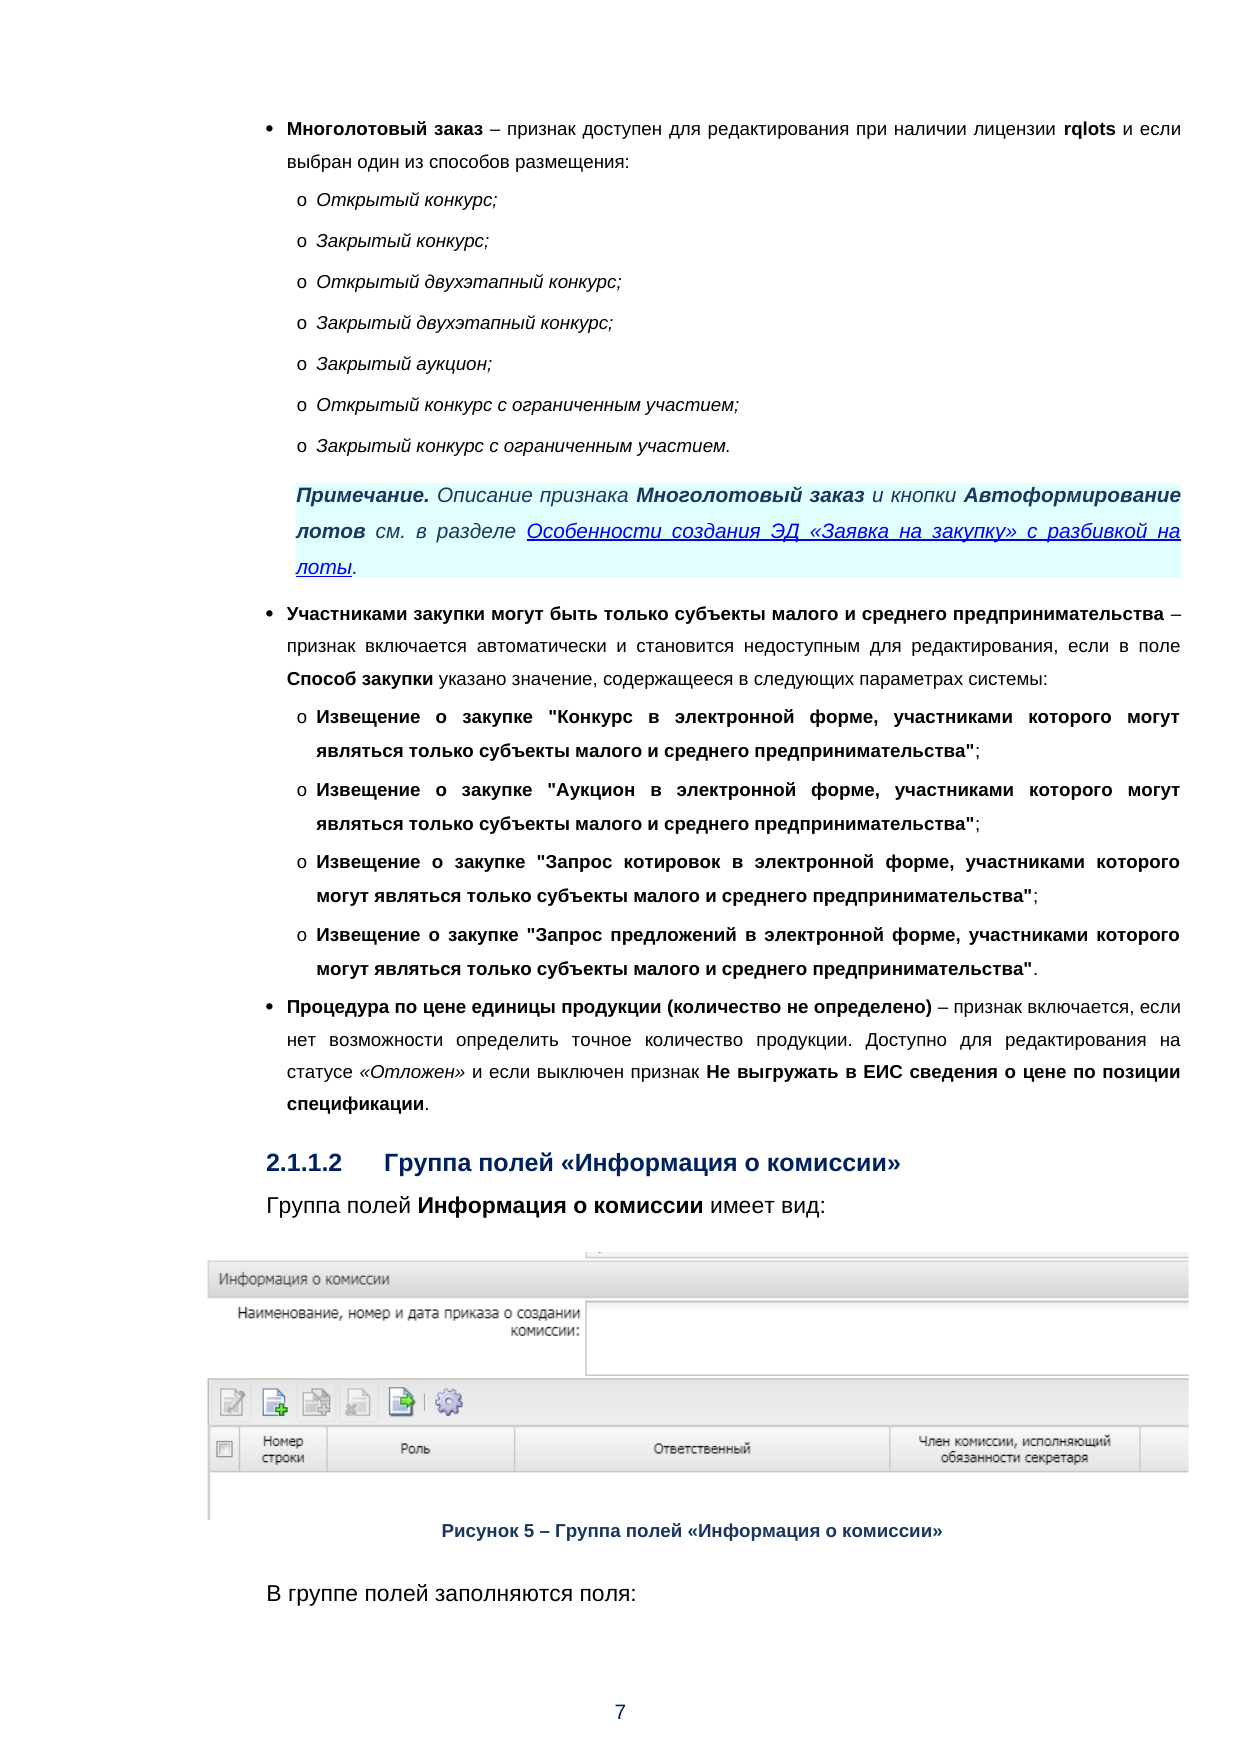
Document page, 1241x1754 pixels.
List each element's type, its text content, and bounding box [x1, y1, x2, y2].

list Закрытый конкурс с ограниченным участием. [296, 435, 1181, 458]
text В группе полей заполняются поля: [177, 1580, 1181, 1606]
picture [204, 1252, 1189, 1520]
list Извещение о закупке "Запрос котировок в электронной форме, участниками которого могут являться только субъекты малого и среднего предпринимательства"; [296, 851, 1181, 907]
list Закрытый аукцион; [296, 353, 1181, 376]
list Извещение о закупке "Аукцион в электронной форме, участниками которого могут являться только субъекты малого и среднего предпринимательства"; [296, 779, 1181, 834]
list Открытый конкурс с ограниченным участием; [296, 394, 1181, 417]
text Примечание. Описание признака Многолотовый заказ и кнопки Автоформирование лотов см. в разделе Особенности создания ЭД «Заявка на закупку» с разбивкой на лоты. [296, 483, 1181, 578]
list Открытый конкурс; [296, 189, 1181, 212]
text Группа полей Информация о комиссии имеет вид: [177, 1192, 1181, 1218]
list Процедура по цене единицы продукции (количество не определено) – признак включается, если нет возможности определить точное количество продукции. Доступно для редактирования на статусе «Отложен» и если выключен признак Не выгружать в ЕИС сведения о цене по позиции спецификации. [266, 996, 1181, 1115]
list Закрытый конкурс; [296, 230, 1181, 253]
list Закрытый двухэтапный конкурс; [296, 312, 1181, 335]
list Многолотовый заказ – признак доступен для редактирования при наличии лицензии rqlots и если выбран один из способов размещения: [266, 118, 1181, 172]
list Извещение о закупке "Конкурс в электронной форме, участниками которого могут являться только субъекты малого и среднего предпринимательства"; [296, 706, 1181, 762]
list Открытый двухэтапный конкурс; [296, 271, 1181, 294]
list Извещение о закупке "Запрос предложений в электронной форме, участниками которого могут являться только субъекты малого и среднего предпринимательства". [296, 924, 1181, 979]
list Участниками закупки могут быть только субъекты малого и среднего предпринимательства – признак включается автоматически и становится недоступным для редактирования, если в поле Способ закупки указано значение, содержащееся в следующих параметрах системы: [266, 603, 1181, 689]
subtitle Группа полей «Информация о комиссии» [266, 1148, 1181, 1177]
